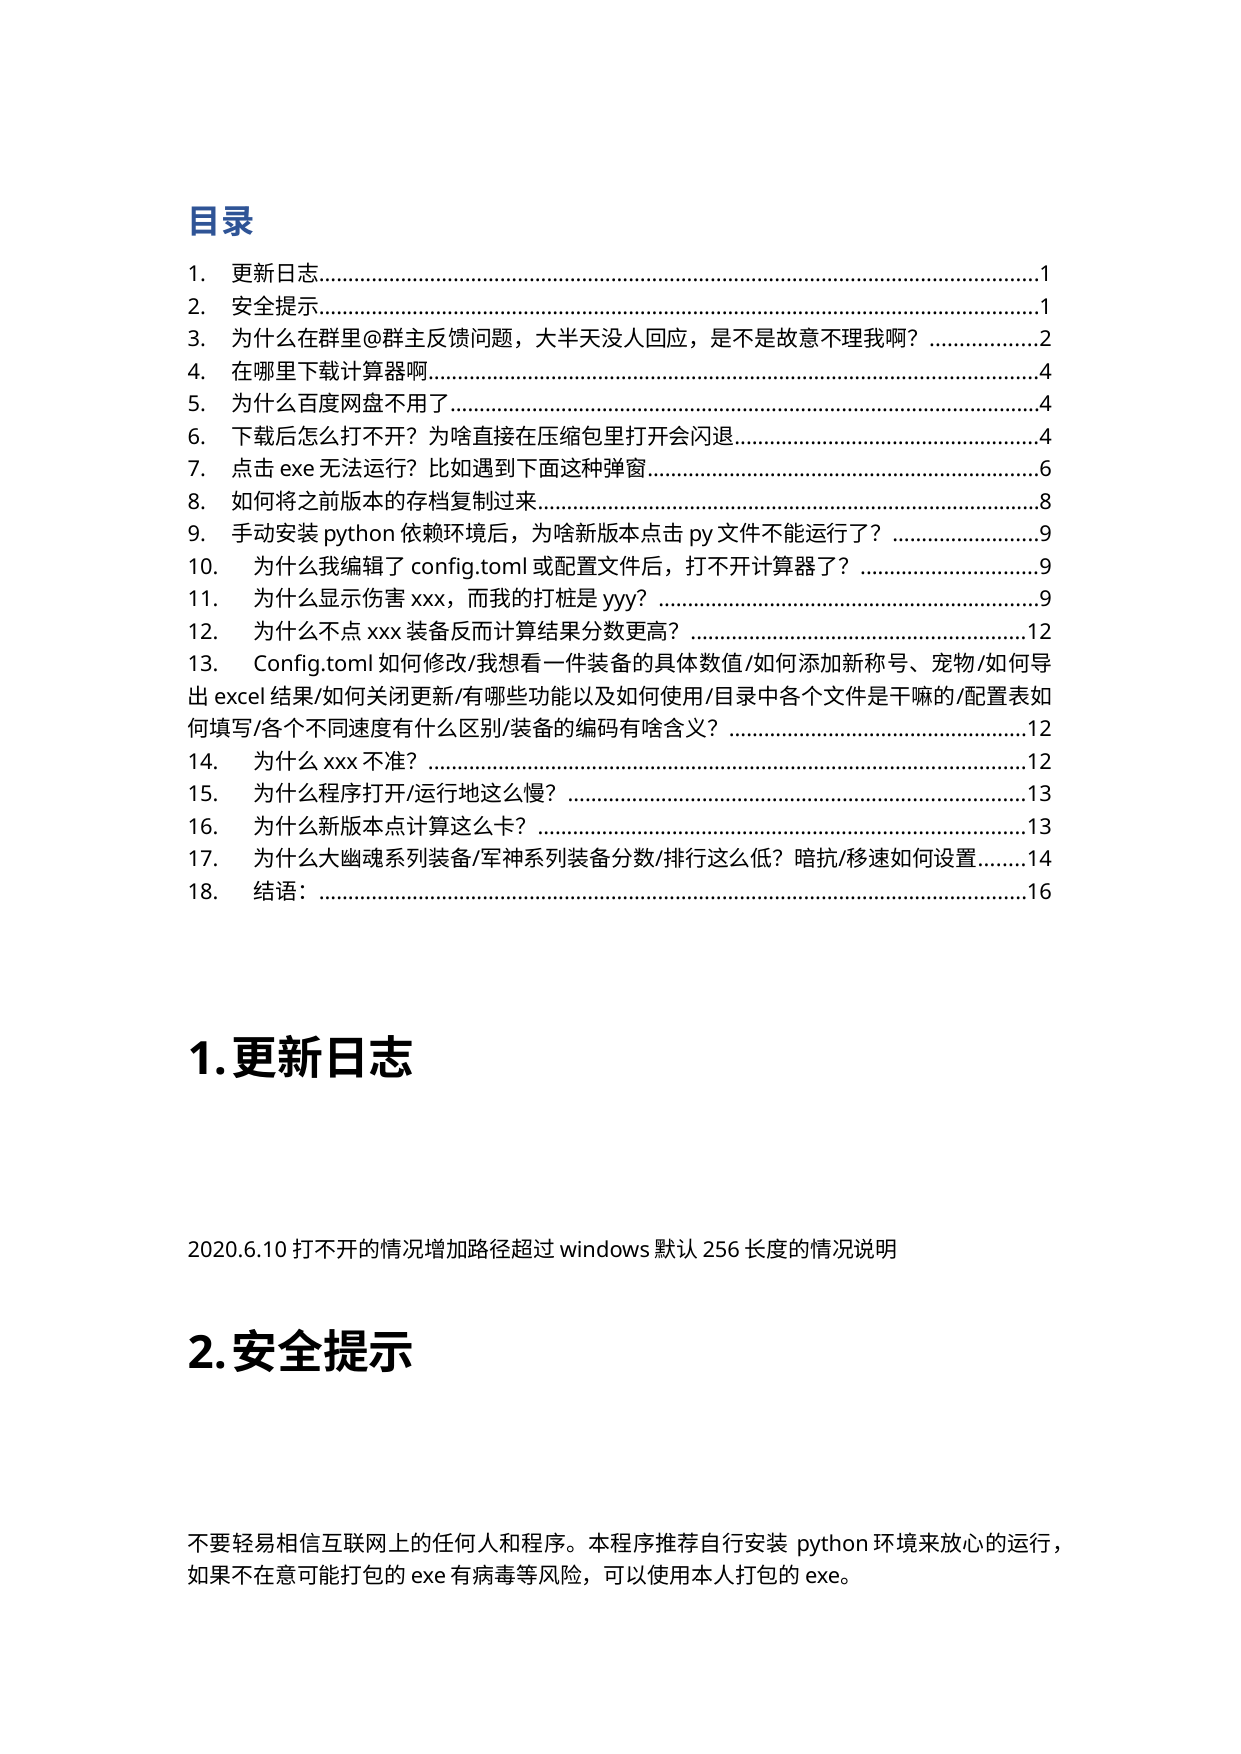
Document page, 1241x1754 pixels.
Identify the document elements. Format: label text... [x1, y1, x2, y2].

text 不要轻易相信互联网上的任何人和程序。本程序推荐自行安装python环境来放心的运行，如果不在意可能打包的exe有病毒等风险，可以使用本人打包的exe。 [187, 1525, 1053, 1590]
subtitle 安全提示 [187, 1300, 1053, 1397]
subtitle 更新日志 [187, 1006, 1053, 1104]
text 2020.6.10 打不开的情况增加路径超过windows默认256长度的情况说明 [187, 1232, 1053, 1264]
